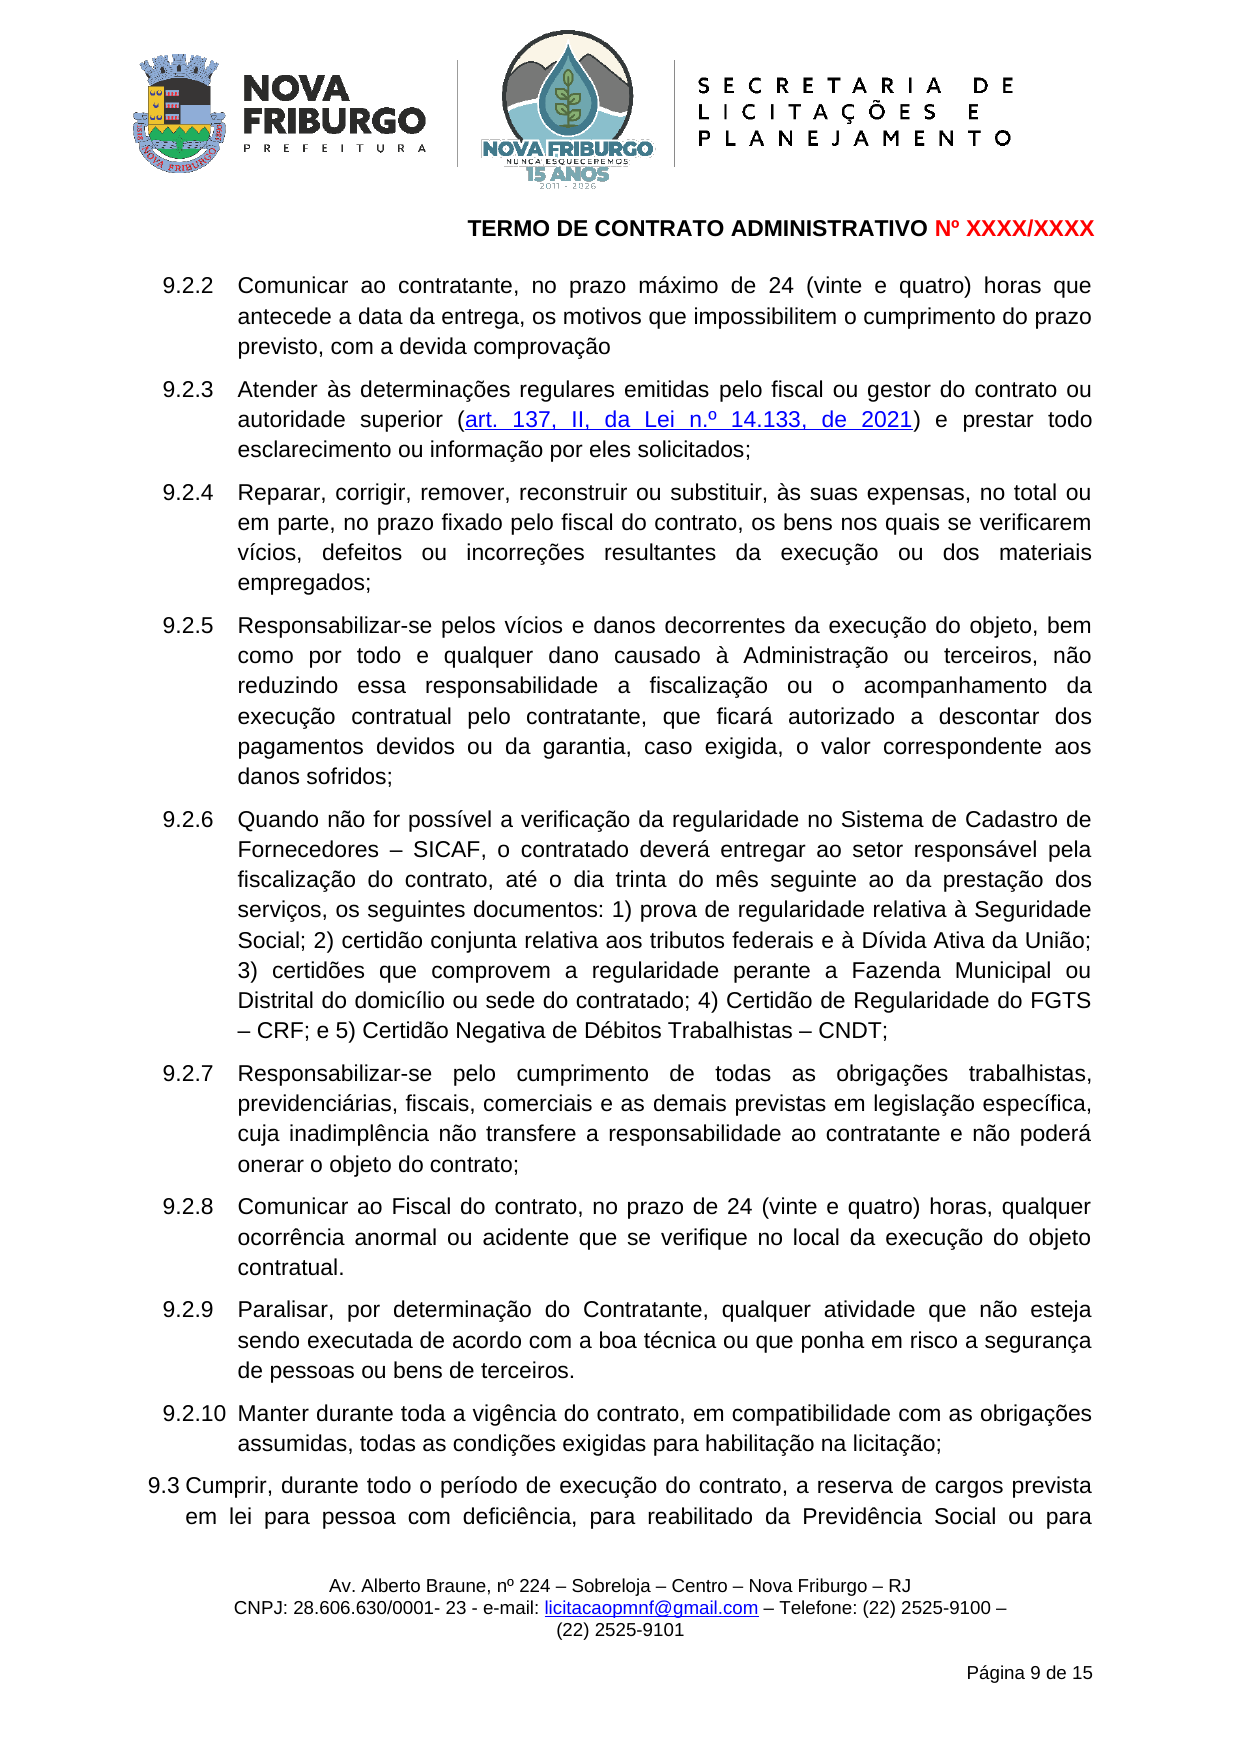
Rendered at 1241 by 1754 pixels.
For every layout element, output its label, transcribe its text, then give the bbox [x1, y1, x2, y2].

list Comunicar ao contratante, no prazo máximo de 24 (vinte e quatro) horas que antecede a data da entrega, os motivos que impossibilitem o cumprimento do prazo previsto, com a devida comprovação [162, 272, 1092, 359]
list Comunicar ao Fiscal do contrato, no prazo de 24 (vinte e quatro) horas, qualquer ocorrência anormal ou acidente que se verifique no local da execução do objeto contratual. [162, 1193, 1092, 1280]
list Responsabilizar-se pelo cumprimento de todas as obrigações trabalhistas, previdenciárias, fiscais, comerciais e as demais previstas em legislação específica, cuja inadimplência não transfere a responsabilidade ao contratante e não poderá onerar o objeto do contrato; [162, 1060, 1092, 1177]
list Atender às determinações regulares emitidas pelo fiscal ou gestor do contrato ou autoridade superior (art. 137, II, da Lei n.º 14.133, de 2021) e prestar todo esclarecimento ou informação por eles solicitados; [162, 376, 1092, 462]
list Quando não for possível a verificação da regularidade no Sistema de Cadastro de Fornecedores – SICAF, o contratado deverá entregar ao setor responsável pela fiscalização do contrato, até o dia trinta do mês seguinte ao da prestação dos serviços, os seguintes documentos: 1) prova de regularidade relativa à Seguridade Social; 2) certidão conjunta relativa aos tributos federais e à Dívida Ativa da União; 3) certidões que comprovem a regularidade perante a Fazenda Municipal ou Distrital do domicílio ou sede do contratado; 4) Certidão de Regularidade do FGTS – CRF; e 5) Certidão Negativa de Débitos Trabalhistas – CNDT; [162, 806, 1092, 1043]
list Responsabilizar-se pelos vícios e danos decorrentes da execução do objeto, bem como por todo e qualquer dano causado à Administração ou terceiros, não reduzindo essa responsabilidade a fiscalização ou o acompanhamento da execução contratual pelo contratante, que ficará autorizado a descontar dos pagamentos devidos ou da garantia, caso exigida, o valor correspondente aos danos sofridos; [162, 612, 1092, 789]
picture [103, 14, 1049, 206]
list Manter durante toda a vigência do contrato, em compatibilidade com as obrigações assumidas, todas as condições exigidas para habilitação na licitação; [162, 1399, 1092, 1456]
list Paralisar, por determinação do Contratante, qualquer atividade que não esteja sendo executada de acordo com a boa técnica ou que ponha em risco a segurança de pessoas ou bens de terceiros. [162, 1296, 1092, 1383]
list Reparar, corrigir, remover, reconstruir ou substituir, às suas expensas, no total ou em parte, no prazo fixado pelo fiscal do contrato, os bens nos quais se verificarem vícios, defeitos ou incorreções resultantes da execução ou dos materiais empregados; [162, 479, 1092, 596]
